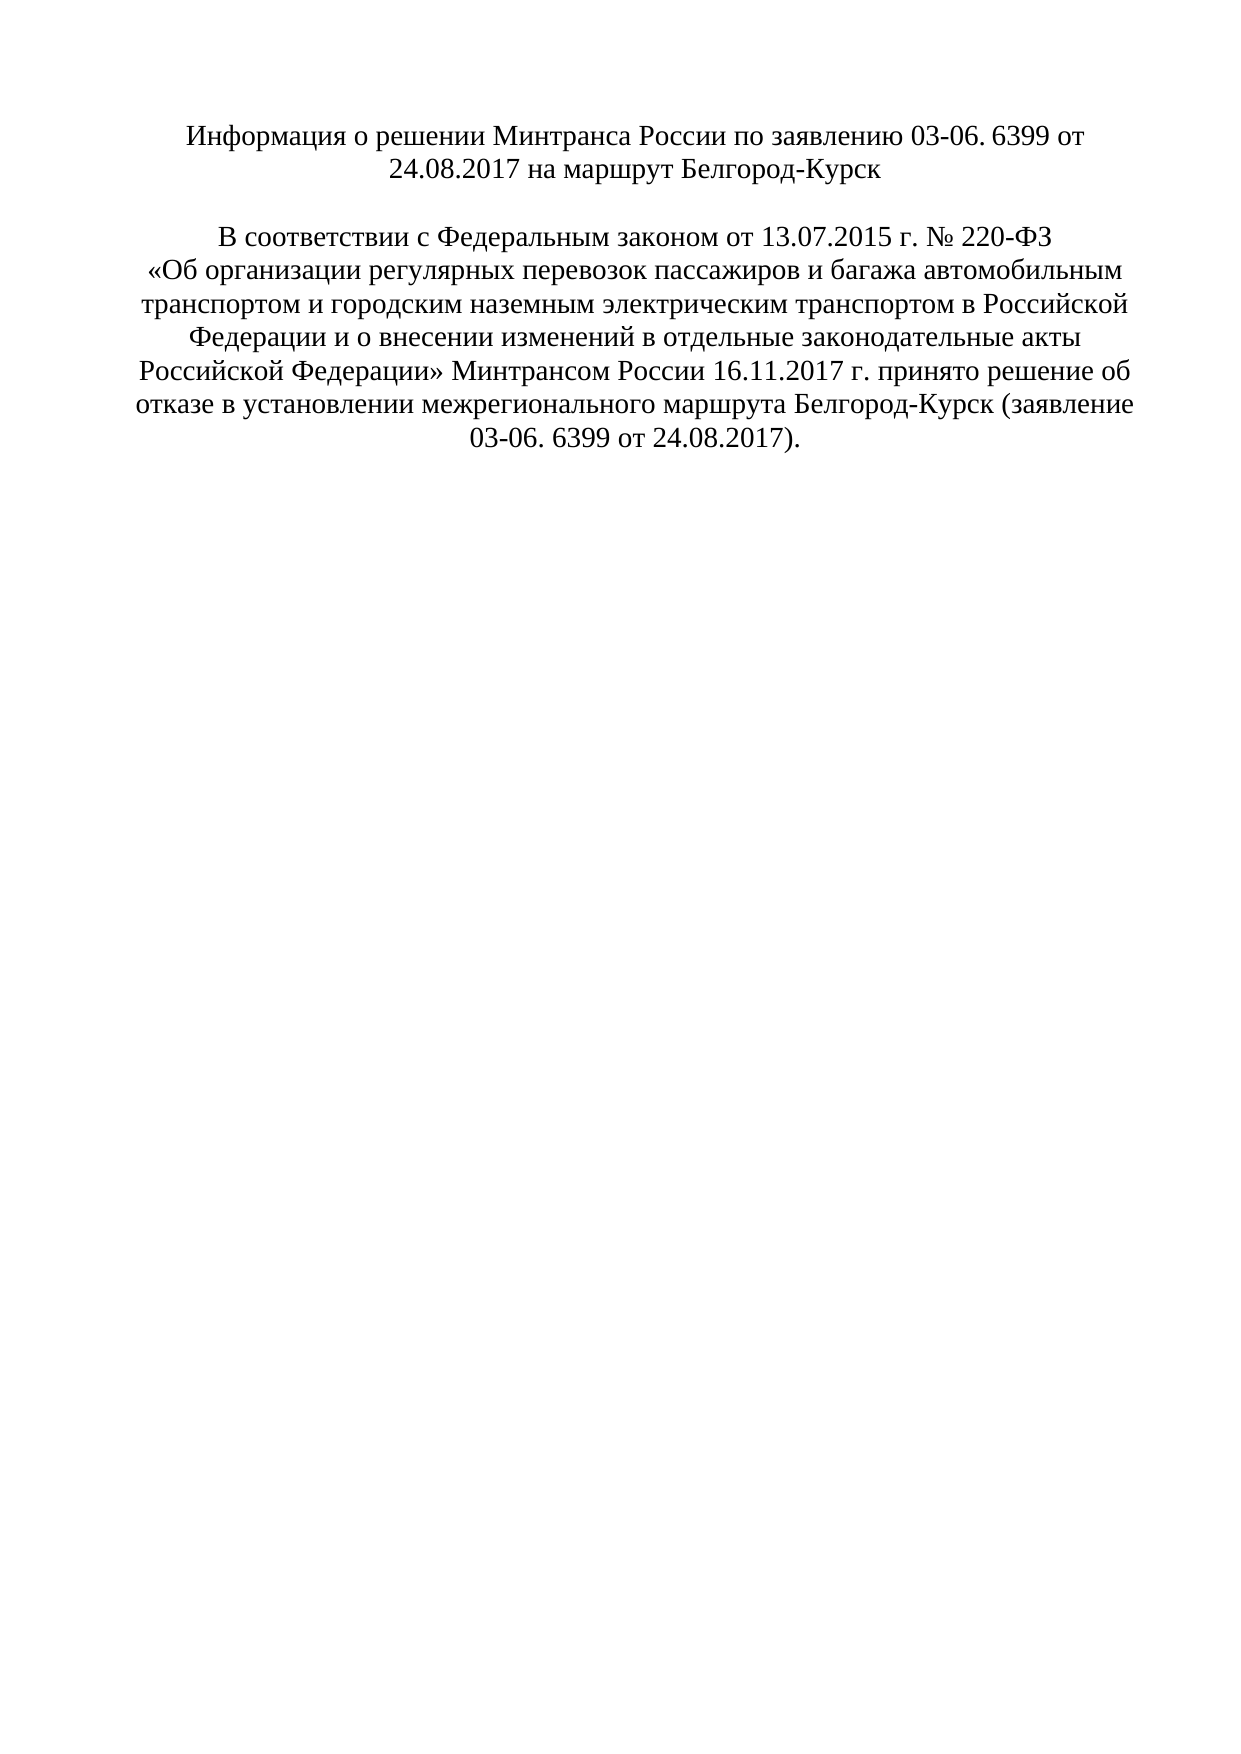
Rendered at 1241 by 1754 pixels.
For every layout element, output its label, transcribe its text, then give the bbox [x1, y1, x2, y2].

text Информация о решении Минтранса России по заявлению 03-06. 6399 от 24.08.2017 на маршрут Белгород-Курск [118, 118, 1152, 185]
text В соответствии с Федеральным законом от 13.07.2015 г. № 220-ФЗ «Об организации регулярных перевозок пассажиров и багажа автомобильным транспортом и городским наземным электрическим транспортом в Российской Федерации и о внесении изменений в отдельные законодательные акты Российской Федерации» Минтрансом России 16.11.2017 г. принято решение об отказе в установлении межрегионального маршрута Белгород-Курск (заявление 03-06. 6399 от 24.08.2017). [118, 219, 1152, 453]
